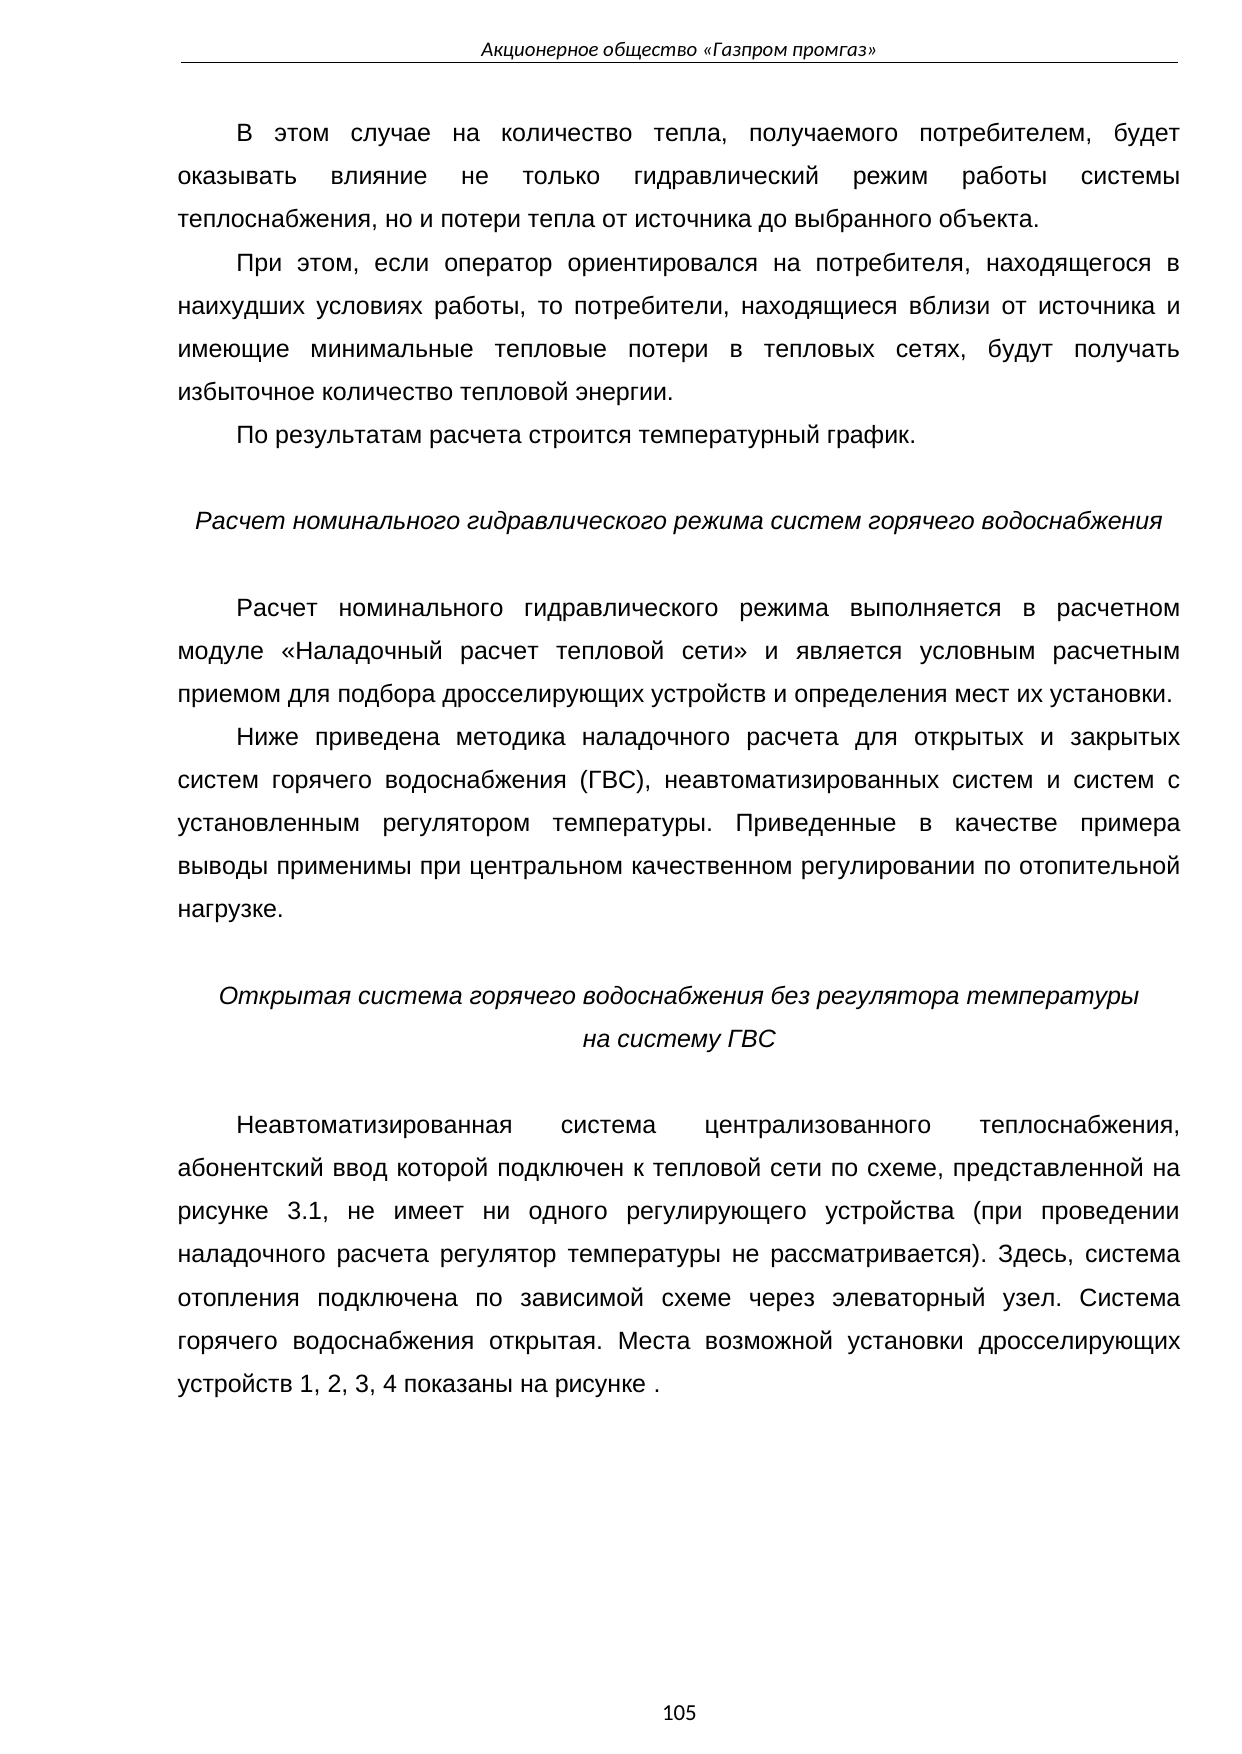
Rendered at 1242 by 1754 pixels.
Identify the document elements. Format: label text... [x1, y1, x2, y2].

text Расчет номинального гидравлического режима систем горячего водоснабжения [177, 506, 1181, 535]
text По результатам расчета строится температурный график. [177, 420, 1181, 449]
text Ниже приведена методика наладочного расчета для открытых и закрытых систем горячего водоснабжения (ГВС), неавтоматизированных систем и систем с установленным регулятором температуры. Приведенные в качестве примера выводы применимы при центральном качественном регулировании по отопительной нагрузке. [177, 722, 1181, 923]
text Открытая система горячего водоснабжения без регулятора температуры [177, 981, 1181, 1009]
text При этом, если оператор ориентировался на потребителя, находящегося в наихудших условиях работы, то потребители, находящиеся вблизи от источника и имеющие минимальные тепловые потери в тепловых сетях, будут получать избыточное количество тепловой энергии. [177, 247, 1181, 406]
text Расчет номинального гидравлического режима выполняется в расчетном модуле «Наладочный расчет тепловой сети» и является условным расчетным приемом для подбора дросселирующих устройств и определения мест их установки. [177, 592, 1181, 707]
text на систему ГВС [177, 1024, 1181, 1052]
text Неавтоматизированная система централизованного теплоснабжения, абонентский ввод которой подключен к тепловой сети по схеме, представленной на рисунке 3.1, не имеет ни одного регулирующего устройства (при проведении наладочного расчета регулятор температуры не рассматривается). Здесь, система отопления подключена по зависимой схеме через элеваторный узел. Система горячего водоснабжения открытая. Места возможной установки дросселирующих устройств 1, 2, 3, 4 показаны на рисунке 44. [177, 1110, 1181, 1397]
text В этом случае на количество тепла, получаемого потребителем, будет оказывать влияние не только гидравлический режим работы системы теплоснабжения, но и потери тепла от источника до выбранного объекта. [177, 118, 1181, 233]
